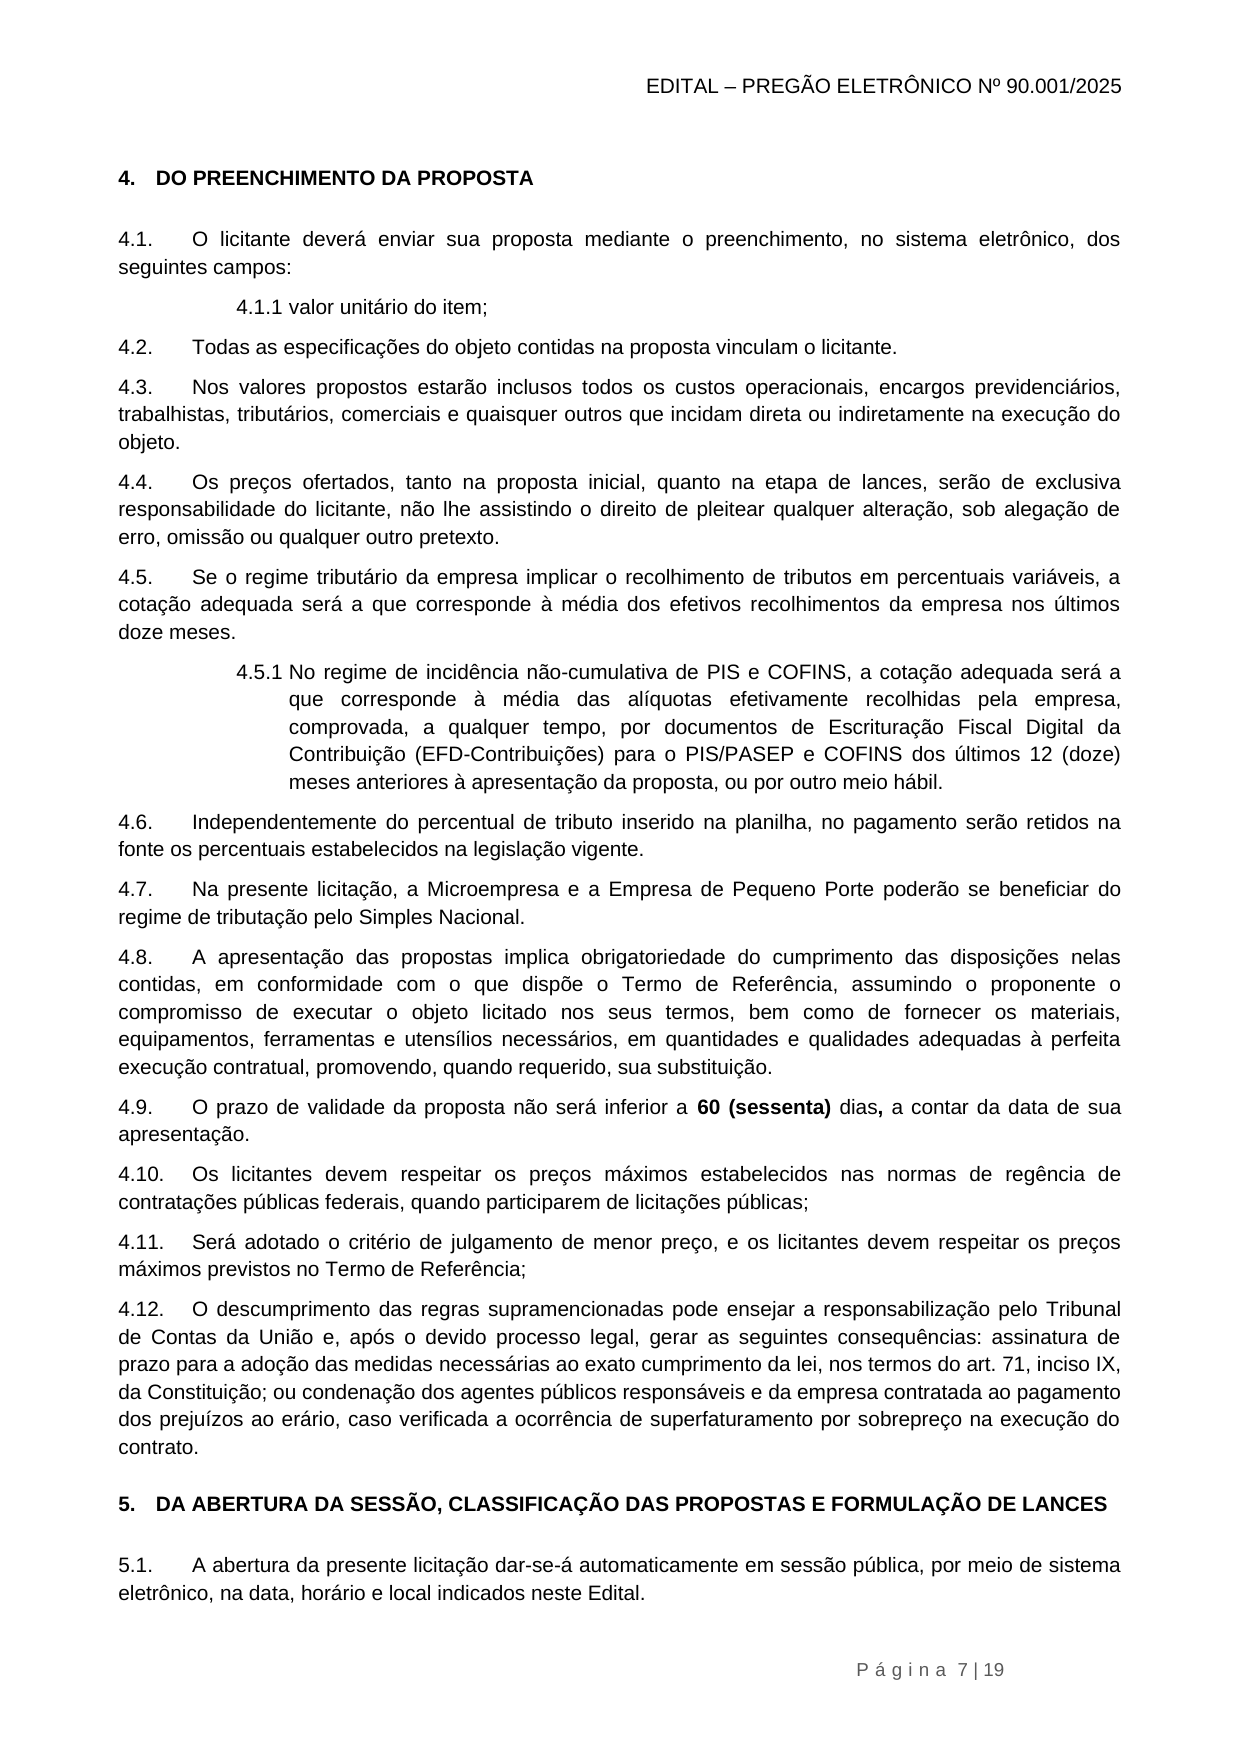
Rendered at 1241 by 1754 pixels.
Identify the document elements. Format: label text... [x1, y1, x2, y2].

text Os licitantes devem respeitar os preços máximos estabelecidos nas normas de regência de contratações públicas federais, quando participarem de licitações públicas; [118, 1162, 1122, 1213]
text Nos valores propostos estarão inclusos todos os custos operacionais, encargos previdenciários, trabalhistas, tributários, comerciais e quaisquer outros que incidam direta ou indiretamente na execução do objeto. [118, 374, 1122, 453]
text O descumprimento das regras supramencionadas pode ensejar a responsabilização pelo Tribunal de Contas da União e, após o devido processo legal, gerar as seguintes consequências: assinatura de prazo para a adoção das medidas necessárias ao exato cumprimento da lei, nos termos do art. 71, inciso IX, da Constituição; ou condenação dos agentes públicos responsáveis e da empresa contratada ao pagamento dos prejuízos ao erário, caso verificada a ocorrência de superfaturamento por sobrepreço na execução do contrato. [118, 1297, 1122, 1458]
text valor unitário do item; [236, 294, 1122, 318]
text A abertura da presente licitação dar-se-á automaticamente em sessão pública, por meio de sistema eletrônico, na data, horário e local indicados neste Edital. [118, 1553, 1122, 1605]
text O licitante deverá enviar sua proposta mediante o preenchimento, no sistema eletrônico, dos seguintes campos: [118, 227, 1122, 278]
text Independentemente do percentual de tributo inserido na planilha, no pagamento serão retidos na fonte os percentuais estabelecidos na legislação vigente. [118, 809, 1122, 861]
text DO PREENCHIMENTO DA PROPOSTA [118, 166, 1122, 190]
text O prazo de validade da proposta não será inferior a 60 (sessenta) dias, a contar da data de sua apresentação. [118, 1094, 1122, 1146]
text Os preços ofertados, tanto na proposta inicial, quanto na etapa de lances, serão de exclusiva responsabilidade do licitante, não lhe assistindo o direito de pleitear qualquer alteração, sob alegação de erro, omissão ou qualquer outro pretexto. [118, 469, 1122, 548]
text No regime de incidência não-cumulativa de PIS e COFINS, a cotação adequada será a que corresponde à média das alíquotas efetivamente recolhidas pela empresa, comprovada, a qualquer tempo, por documentos de Escrituração Fiscal Digital da Contribuição (EFD-Contribuições) para o PIS/PASEP e COFINS dos últimos 12 (doze) meses anteriores à apresentação da proposta, ou por outro meio hábil. [236, 659, 1122, 793]
text Se o regime tributário da empresa implicar o recolhimento de tributos em percentuais variáveis, a cotação adequada será a que corresponde à média dos efetivos recolhimentos da empresa nos últimos doze meses. [118, 564, 1122, 643]
text Será adotado o critério de julgamento de menor preço, e os licitantes devem respeitar os preços máximos previstos no Termo de Referência; [118, 1229, 1122, 1281]
text DA ABERTURA DA SESSÃO, CLASSIFICAÇÃO DAS PROPOSTAS E FORMULAÇÃO DE LANCES [118, 1492, 1122, 1516]
text Na presente licitação, a Microempresa e a Empresa de Pequeno Porte poderão se beneficiar do regime de tributação pelo Simples Nacional. [118, 877, 1122, 928]
text A apresentação das propostas implica obrigatoriedade do cumprimento das disposições nelas contidas, em conformidade com o que dispõe o Termo de Referência, assumindo o proponente o compromisso de executar o objeto licitado nos seus termos, bem como de fornecer os materiais, equipamentos, ferramentas e utensílios necessários, em quantidades e qualidades adequadas à perfeita execução contratual, promovendo, quando requerido, sua substituição. [118, 944, 1122, 1078]
text Todas as especificações do objeto contidas na proposta vinculam o licitante. [118, 334, 1122, 358]
